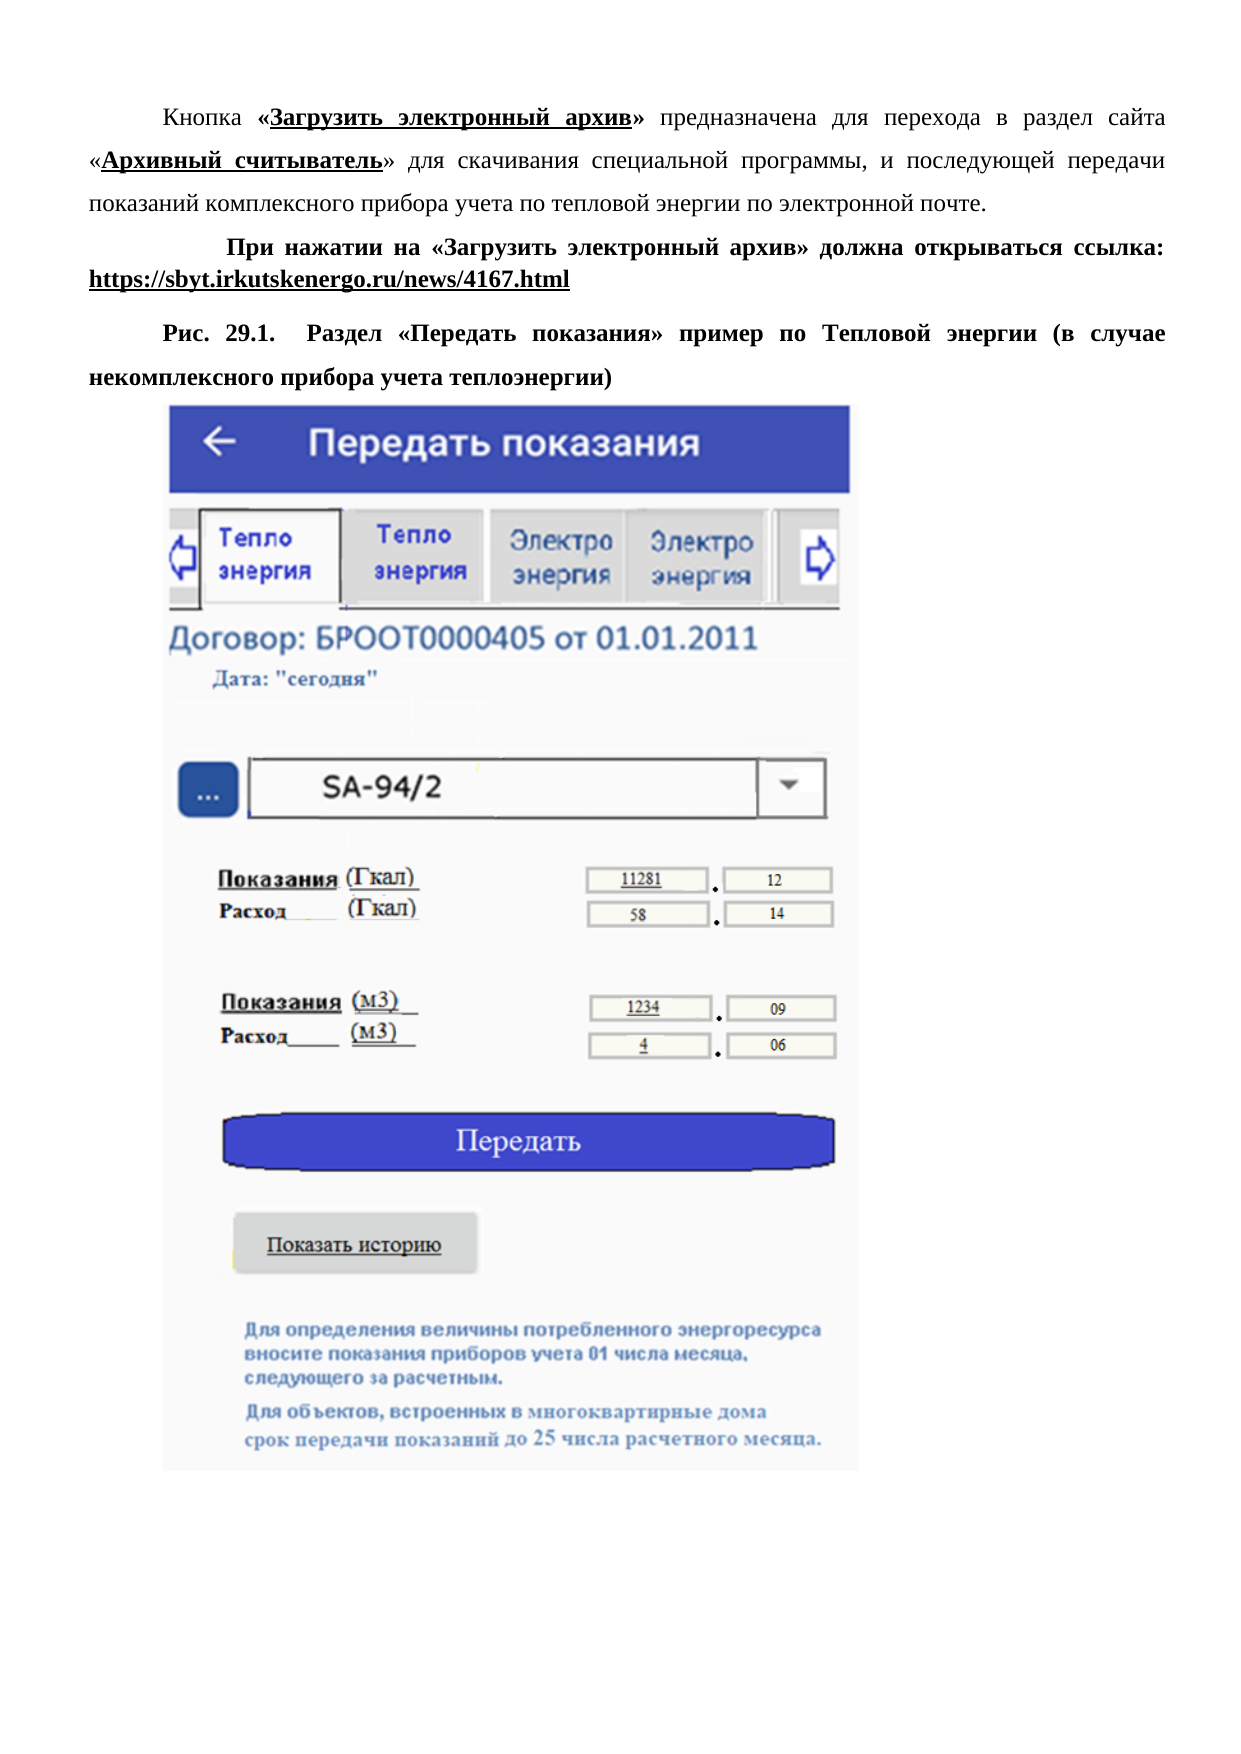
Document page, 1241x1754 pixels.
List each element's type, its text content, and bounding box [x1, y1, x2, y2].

picture [162, 404, 860, 1471]
list Рис. 29.1. Раздел «Передать показания» пример по Тепловой энергии (в случае некомплексного прибора учета теплоэнергии) [89, 318, 1166, 390]
text При нажатии на «Загрузить электронный архив» должна открываться ссылка: https://sbyt.irkutskenergo.ru/news/4167.html [89, 232, 1166, 293]
list Кнопка «Загрузить электронный архив» предназначена для перехода в раздел сайта «Архивный считыватель» для скачивания специальной программы, и последующей передачи показаний комплексного прибора учета по тепловой энергии по электронной почте. [89, 102, 1166, 217]
